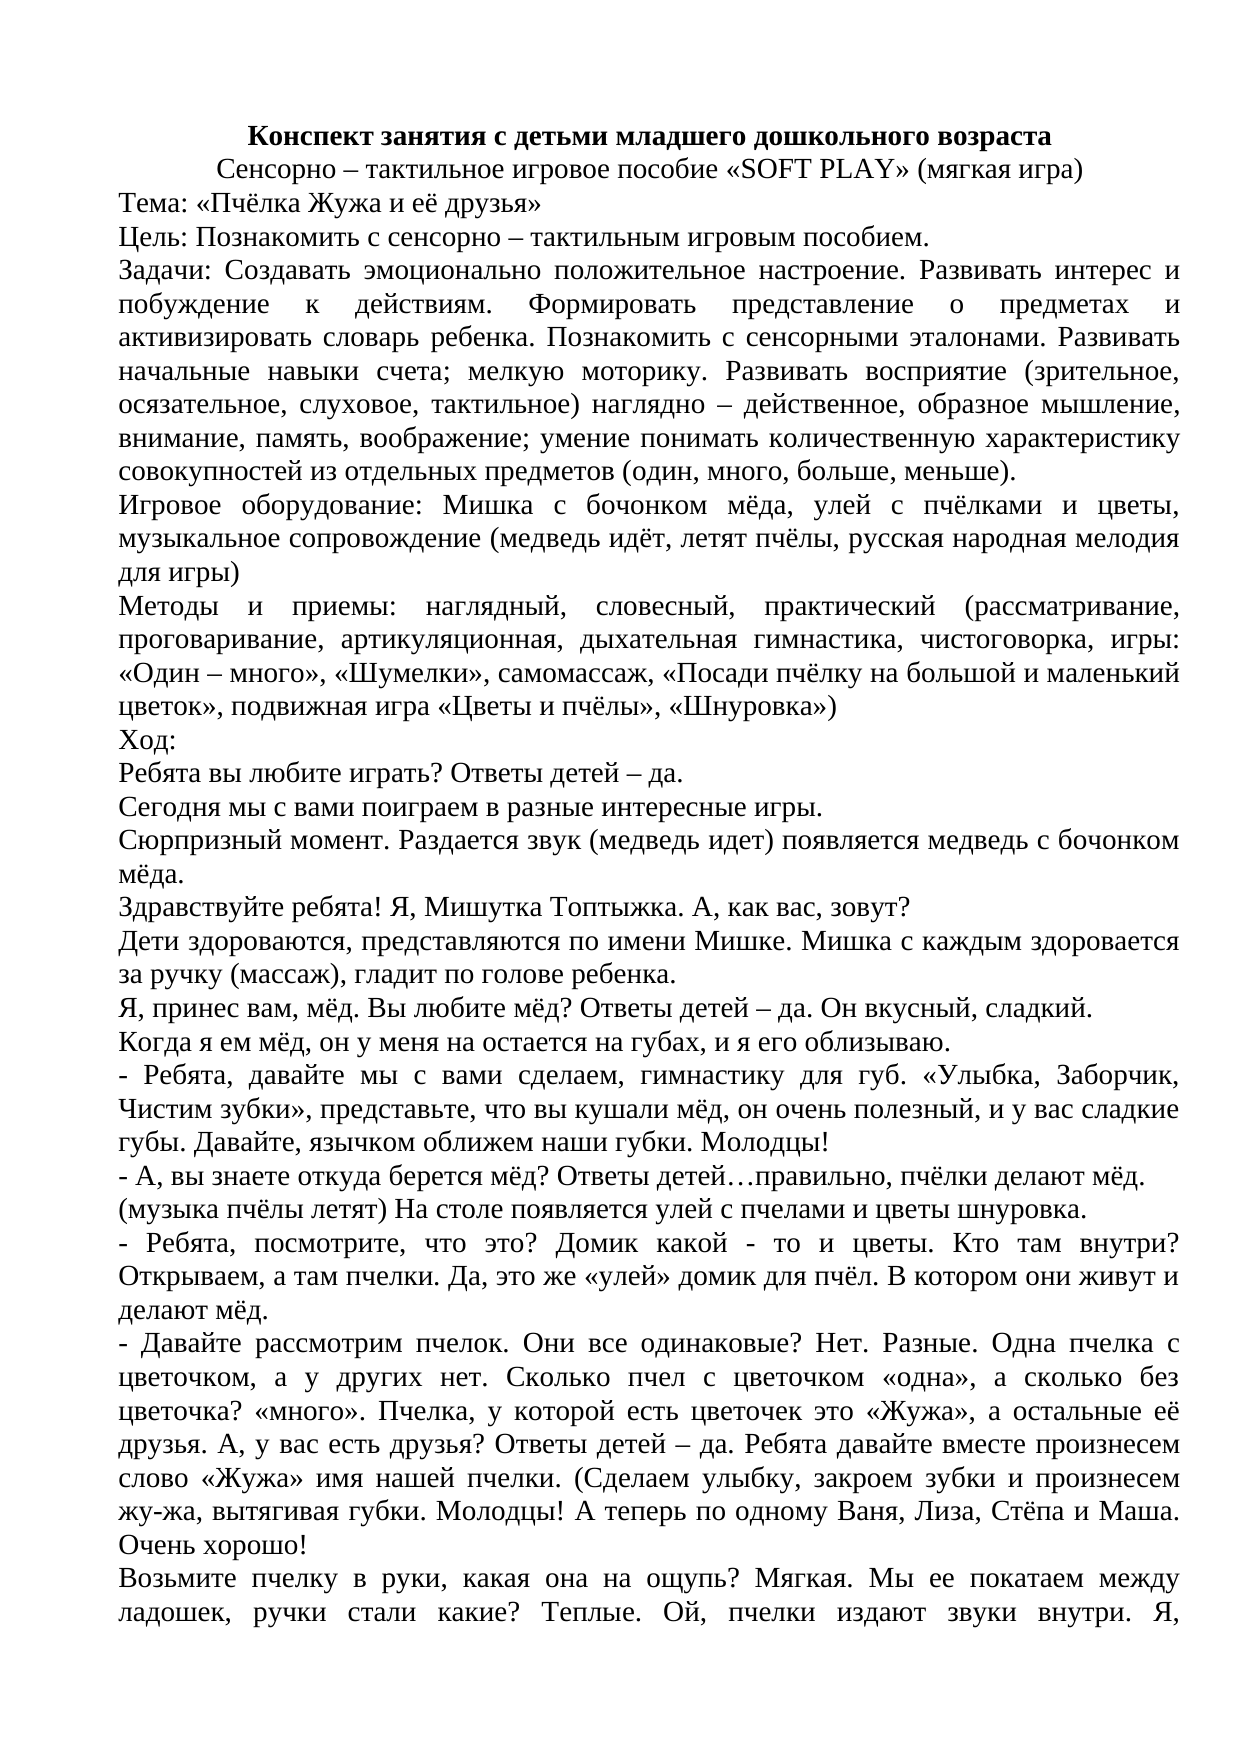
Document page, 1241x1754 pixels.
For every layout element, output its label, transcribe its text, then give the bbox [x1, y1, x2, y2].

text Когда я ем мёд, он у меня на остается на губах, и я его облизываю. [118, 1024, 1181, 1057]
text - Ребята, посмотрите, что это? Домик какой - то и цветы. Кто там внутри? Открываем, а там пчелки. Да, это же «улей» домик для пчёл. В котором они живут и делают мёд. [118, 1225, 1181, 1326]
text - Ребята, давайте мы с вами сделаем, гимнастику для губ. «Улыбка, Заборчик, Чистим зубки», представьте, что вы кушали мёд, он очень полезный, и у вас сладкие губы. Давайте, язычком оближем наши губки. Молодцы! [118, 1057, 1181, 1158]
text Методы и приемы: наглядный, словесный, практический (рассматривание, проговаривание, артикуляционная, дыхательная гимнастика, чистоговорка, игры: «Один – много», «Шумелки», самомассаж, «Посади пчёлку на большой и маленький цветок», подвижная игра «Цветы и пчёлы», «Шнуровка») [118, 588, 1181, 722]
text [118, 1560, 1181, 1627]
text Тема: «Пчёлка Жужа и её друзья» [118, 185, 1181, 219]
text - Давайте рассмотрим пчелок. Они все одинаковые? Нет. Разные. Одна пчелка с цветочком, а у других нет. Сколько пчел с цветочком «одна», а сколько без цветочка? «много». Пчелка, у которой есть цветочек это «Жужа», а остальные её друзья. А, у вас есть друзья? Ответы детей – да. Ребята давайте вместе произнесем слово «Жужа» имя нашей пчелки. (Сделаем улыбку, закроем зубки и произнесем жу-жа, вытягивая губки. Молодцы! А теперь по одному Ваня, Лиза, Стёпа и Маша. Очень хорошо! [118, 1326, 1181, 1560]
text Здравствуйте ребята! Я, Мишутка Топтыжка. А, как вас, зовут? [118, 889, 1181, 923]
text - А, вы знаете откуда берется мёд? Ответы детей…правильно, пчёлки делают мёд. [118, 1158, 1181, 1191]
text Игровое оборудование: Мишка с бочонком мёда, улей с пчёлками и цветы, музыкальное сопровождение (медведь идёт, летят пчёлы, русская народная мелодия для игры) [118, 487, 1181, 588]
text Ребята вы любите играть? Ответы детей – да. [118, 755, 1181, 789]
text Задачи: Создавать эмоционально положительное настроение. Развивать интерес и побуждение к действиям. Формировать представление о предметах и активизировать словарь ребенка. Познакомить с сенсорными эталонами. Развивать начальные навыки счета; мелкую моторику. Развивать восприятие (зрительное, осязательное, слуховое, тактильное) наглядно – действенное, образное мышление, внимание, память, воображение; умение понимать количественную характеристику совокупностей из отдельных предметов (один, много, больше, меньше). [118, 252, 1181, 487]
text Сенсорно – тактильное игровое пособие «SOFT PLAY» (мягкая игра) [118, 152, 1181, 185]
text Дети здороваются, представляются по имени Мишке. Мишка с каждым здоровается за ручку (массаж), гладит по голове ребенка. [118, 923, 1181, 990]
text Конспект занятия с детьми младшего дошкольного возраста [118, 118, 1181, 152]
text (музыка пчёлы летят) На столе появляется улей с пчелами и цветы шнуровка. [118, 1191, 1181, 1225]
text Я, принес вам, мёд. Вы любите мёд? Ответы детей – да. Он вкусный, сладкий. [118, 990, 1181, 1024]
text Цель: Познакомить с сенсорно – тактильным игровым пособием. [118, 219, 1181, 252]
text Сюрпризный момент. Раздается звук (медведь идет) появляется медведь с бочонком мёда. [118, 822, 1181, 889]
text Сегодня мы с вами поиграем в разные интересные игры. [118, 789, 1181, 822]
text Ход: [118, 722, 1181, 755]
